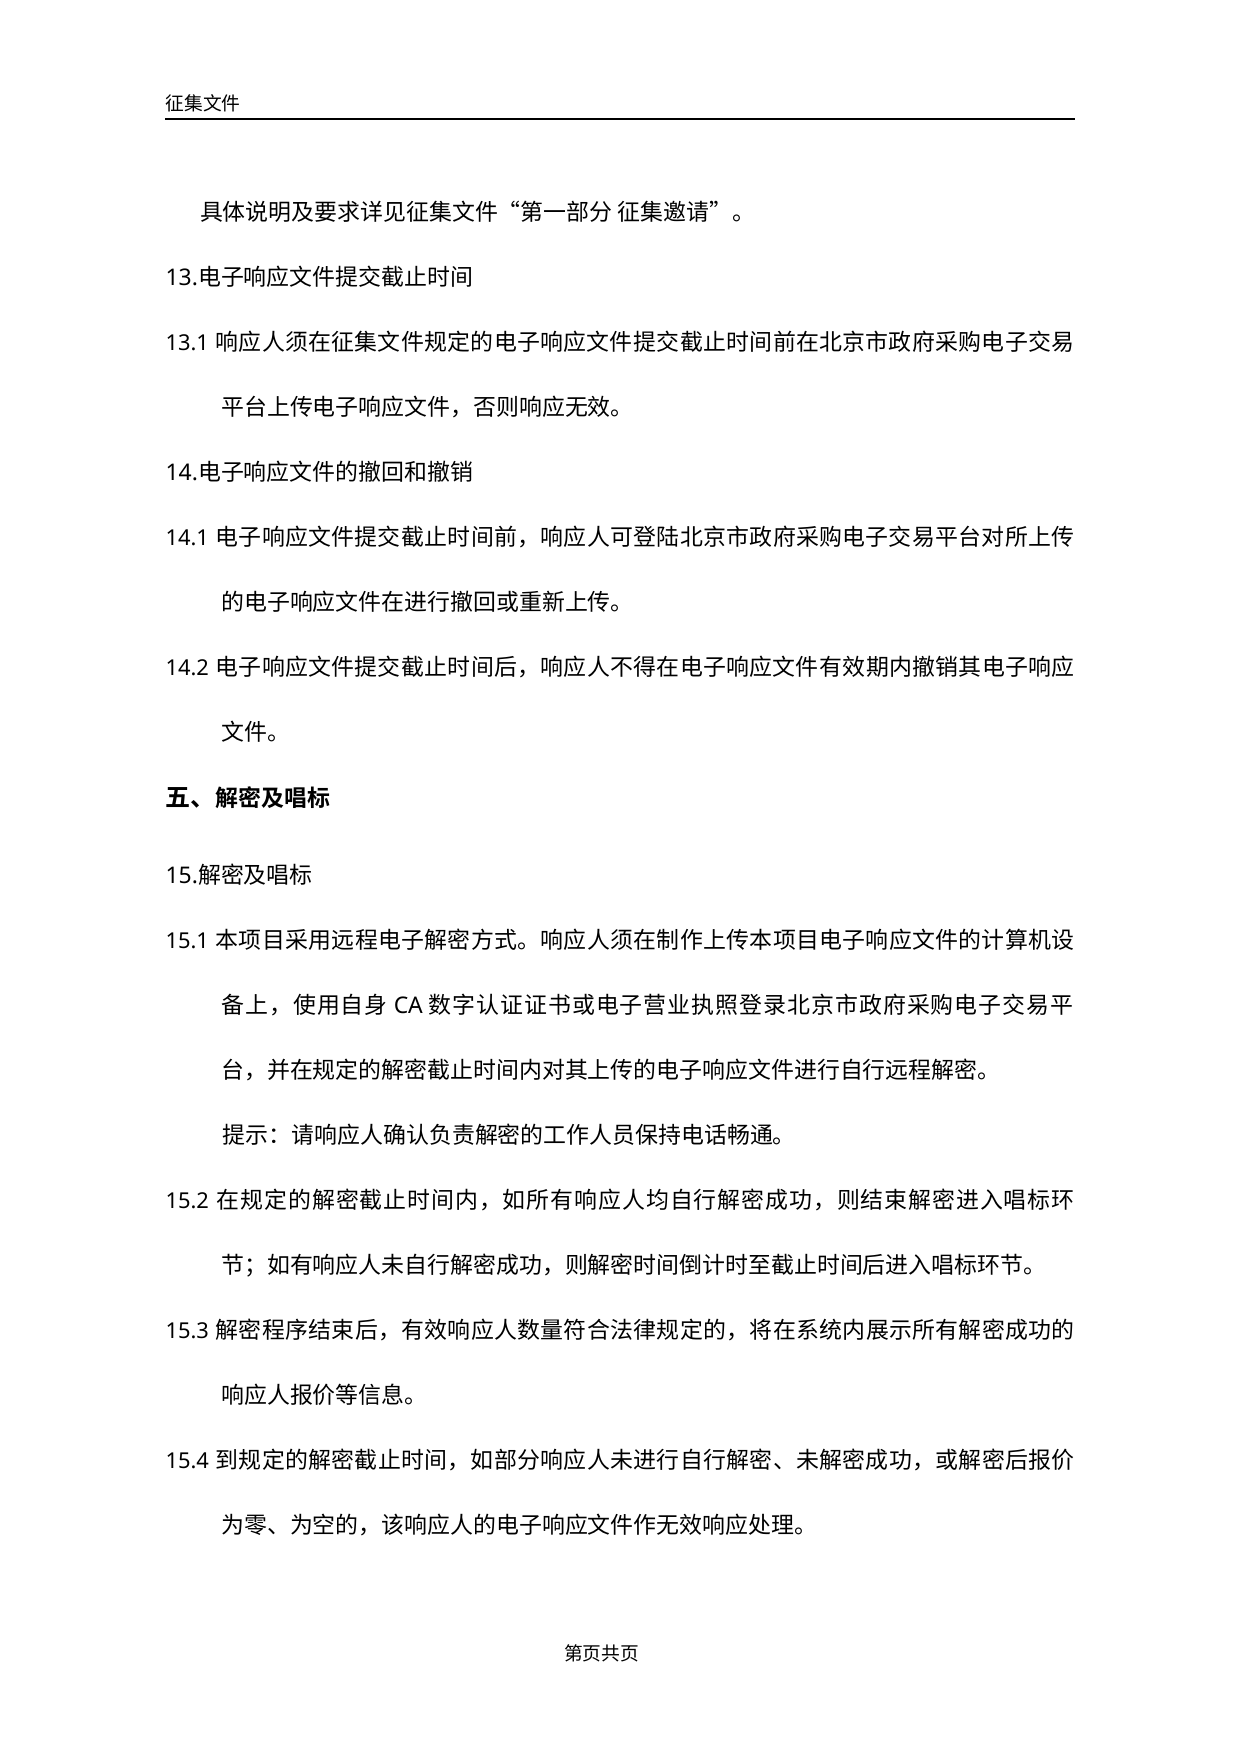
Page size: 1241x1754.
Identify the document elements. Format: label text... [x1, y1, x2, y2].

subtitle 解密及唱标 [165, 763, 1075, 828]
list 解密程序结束后，有效响应人数量符合法律规定的，将在系统内展示所有解密成功的响应人报价等信息。 [165, 1296, 1075, 1426]
list 提示：请响应人确认负责解密的工作人员保持电话畅通。 [165, 1101, 1075, 1166]
list 在规定的解密截止时间内，如所有响应人均自行解密成功，则结束解密进入唱标环节；如有响应人未自行解密成功，则解密时间倒计时至截止时间后进入唱标环节。 [165, 1166, 1075, 1296]
list 本项目采用远程电子解密方式。响应人须在制作上传本项目电子响应文件的计算机设备上，使用自身CA数字认证证书或电子营业执照登录北京市政府采购电子交易平台，并在规定的解密截止时间内对其上传的电子响应文件进行自行远程解密。 [165, 906, 1075, 1101]
list 响应人须在征集文件规定的电子响应文件提交截止时间前在北京市政府采购电子交易平台上传电子响应文件，否则响应无效。 [165, 308, 1075, 438]
list 解密及唱标 [165, 841, 1075, 906]
list 电子响应文件提交截止时间 [165, 243, 1075, 308]
list 具体说明及要求详见征集文件“第一部分 征集邀请”。 [165, 178, 1075, 243]
list 电子响应文件提交截止时间前，响应人可登陆北京市政府采购电子交易平台对所上传的电子响应文件在进行撤回或重新上传。 [165, 503, 1075, 633]
list 电子响应文件提交截止时间后，响应人不得在电子响应文件有效期内撤销其电子响应文件。 [165, 633, 1075, 763]
list 电子响应文件的撤回和撤销 [165, 438, 1075, 503]
list 到规定的解密截止时间，如部分响应人未进行自行解密、未解密成功，或解密后报价为零、为空的，该响应人的电子响应文件作无效响应处理。 [165, 1426, 1075, 1556]
